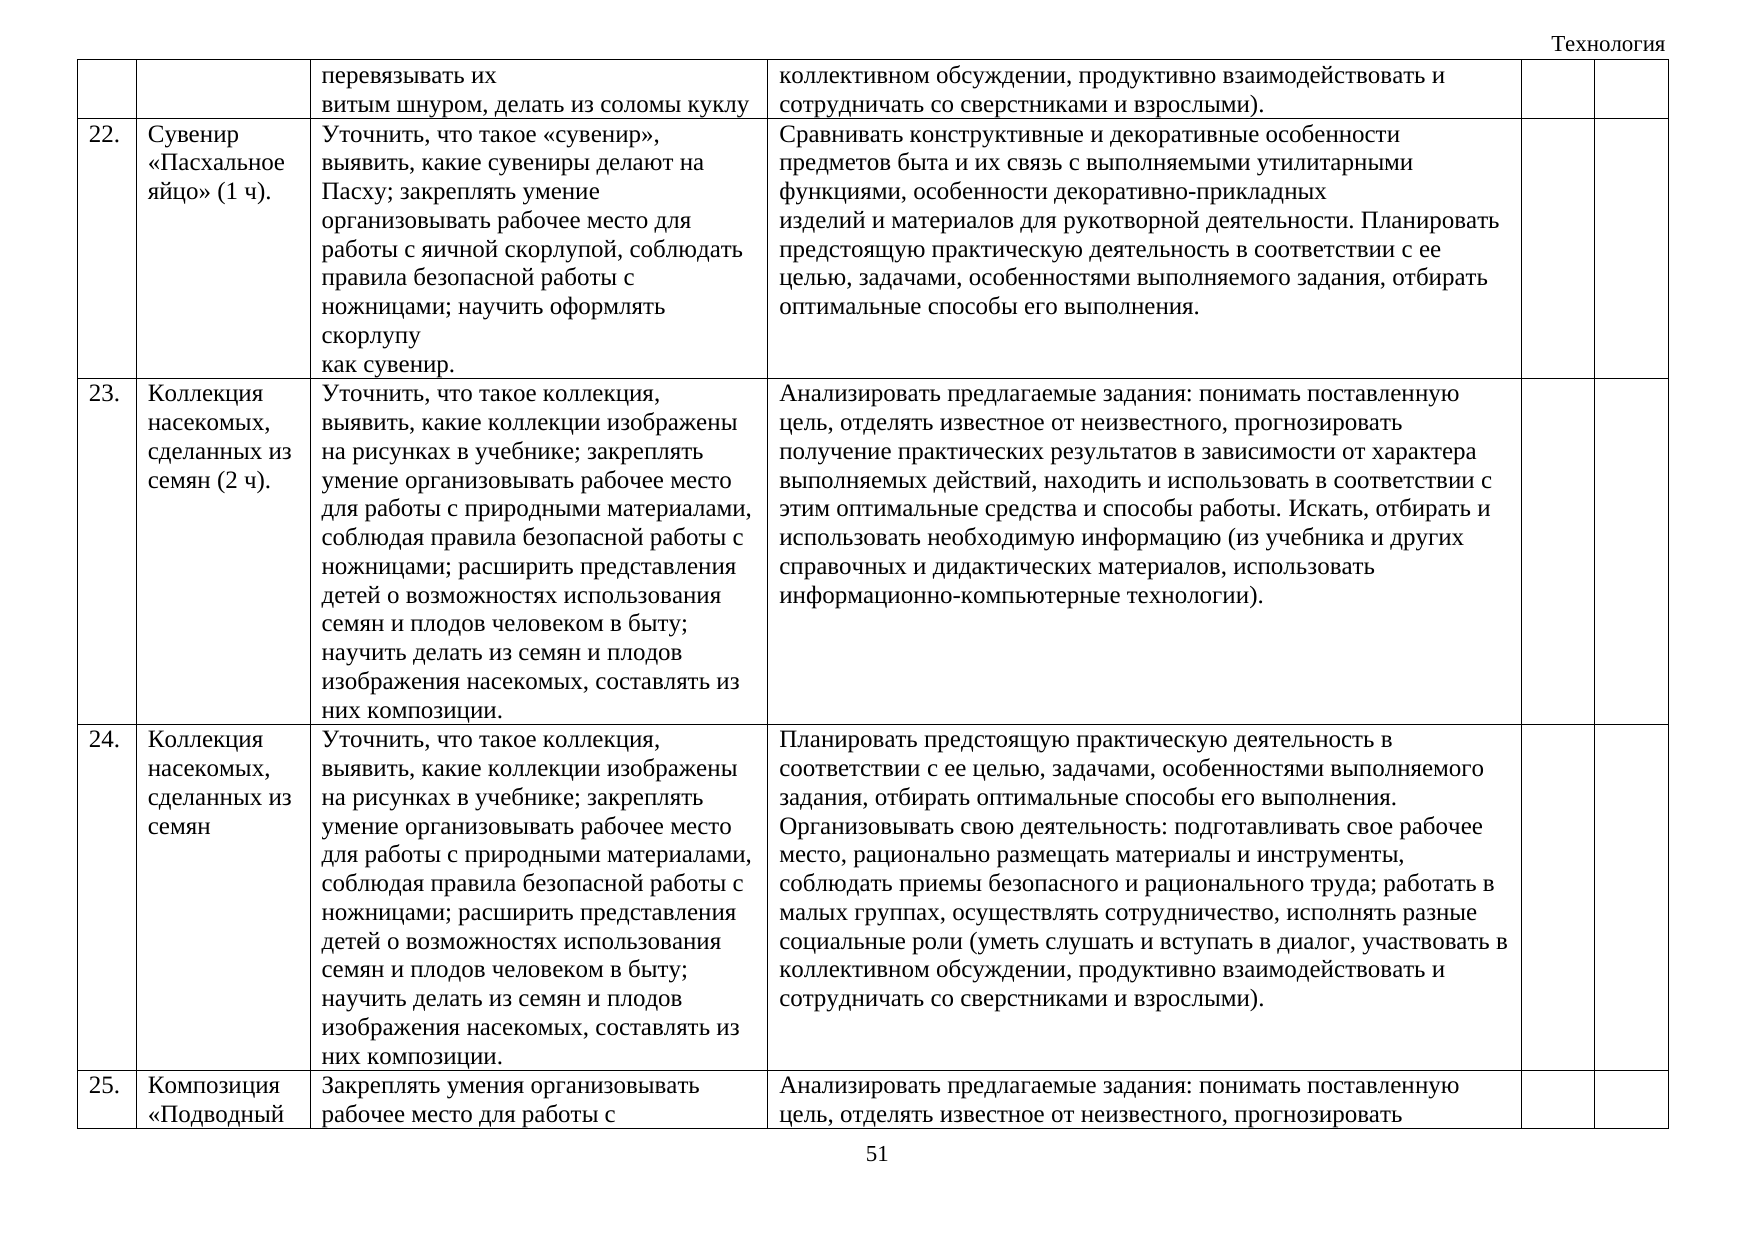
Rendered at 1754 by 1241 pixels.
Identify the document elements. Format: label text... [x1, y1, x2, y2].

table_cell Коллекция насекомых, сделанных из семян [137, 725, 310, 1069]
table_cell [768, 60, 1521, 118]
table_cell [78, 119, 136, 377]
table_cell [768, 1071, 1521, 1128]
table_cell [1522, 725, 1594, 1069]
table_cell [1522, 60, 1594, 118]
table_cell Сравнивать конструктивные и декоративные особенности предметов быта и их связь с выполняемыми утилитарными функциями, особенности декоративно-прикладных изделий и материалов для рукотворной деятельности. Планировать предстоящую практическую деятельность в соответствии с ее целью, задачами, особенностями выполняемого задания, отбирать оптимальные способы его выполнения. [768, 119, 1521, 377]
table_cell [311, 60, 767, 118]
table_cell [1595, 379, 1668, 723]
table_cell Уточнить, что такое «сувенир», выявить, какие сувениры делают на Пасху; закреплять умение организовывать рабочее место для работы с яичной скорлупой, соблюдать правила безопасной работы с ножницами; научить оформлять скорлупу как сувенир. [311, 119, 767, 377]
table_cell Уточнить, что такое коллекция, выявить, какие коллекции изображены на рисунках в учебнике; закреплять умение организовывать рабочее место для работы с природными материалами, соблюдая правила безопасной работы с ножницами; расширить представления детей о возможностях использования семян и плодов человеком в быту; научить делать из семян и плодов изображения насекомых, составлять из них композиции. [311, 379, 767, 723]
table_cell [1522, 119, 1594, 377]
table_cell Планировать предстоящую практическую деятельность в соответствии с ее целью, задачами, особенностями выполняемого задания, отбирать оптимальные способы его выполнения. Организовывать свою деятельность: подготавливать свое рабочее место, рационально размещать материалы и инструменты, соблюдать приемы безопасного и рационального труда; работать в малых группах, осуществлять сотрудничество, исполнять разные социальные роли (уметь слушать и вступать в диалог, участвовать в коллективном обсуждении, продуктивно взаимодействовать и сотрудничать со сверстниками и взрослыми). [768, 725, 1521, 1069]
table_cell [1595, 119, 1668, 377]
table_cell Сувенир «Пасхальное яйцо» (1 ч). [137, 119, 310, 377]
table_cell Коллекция насекомых, сделанных из семян (2 ч). [137, 379, 310, 723]
table_cell Анализировать предлагаемые задания: понимать поставленную цель, отделять известное от неизвестного, прогнозировать получение практических результатов в зависимости от характера выполняемых действий, находить и использовать в соответствии с этим оптимальные средства и способы работы. Искать, отбирать и использовать необходимую информацию (из учебника и других справочных и дидактических материалов, использовать информационно-компьютерные технологии). [768, 379, 1521, 723]
table_cell [78, 379, 136, 723]
table_cell [78, 60, 136, 118]
table_cell [1522, 1071, 1594, 1128]
table_cell Уточнить, что такое коллекция, выявить, какие коллекции изображены на рисунках в учебнике; закреплять умение организовывать рабочее место для работы с природными материалами, соблюдая правила безопасной работы с ножницами; расширить представления детей о возможностях использования семян и плодов человеком в быту; научить делать из семян и плодов изображения насекомых, составлять из них композиции. [311, 725, 767, 1069]
table_cell [1522, 379, 1594, 723]
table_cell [311, 1071, 767, 1128]
table_cell [78, 1071, 136, 1128]
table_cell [137, 60, 310, 118]
table_cell [1595, 1071, 1668, 1128]
table_cell [1595, 725, 1668, 1069]
table_cell [78, 725, 136, 1069]
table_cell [137, 1071, 310, 1128]
table_cell [1595, 60, 1668, 118]
